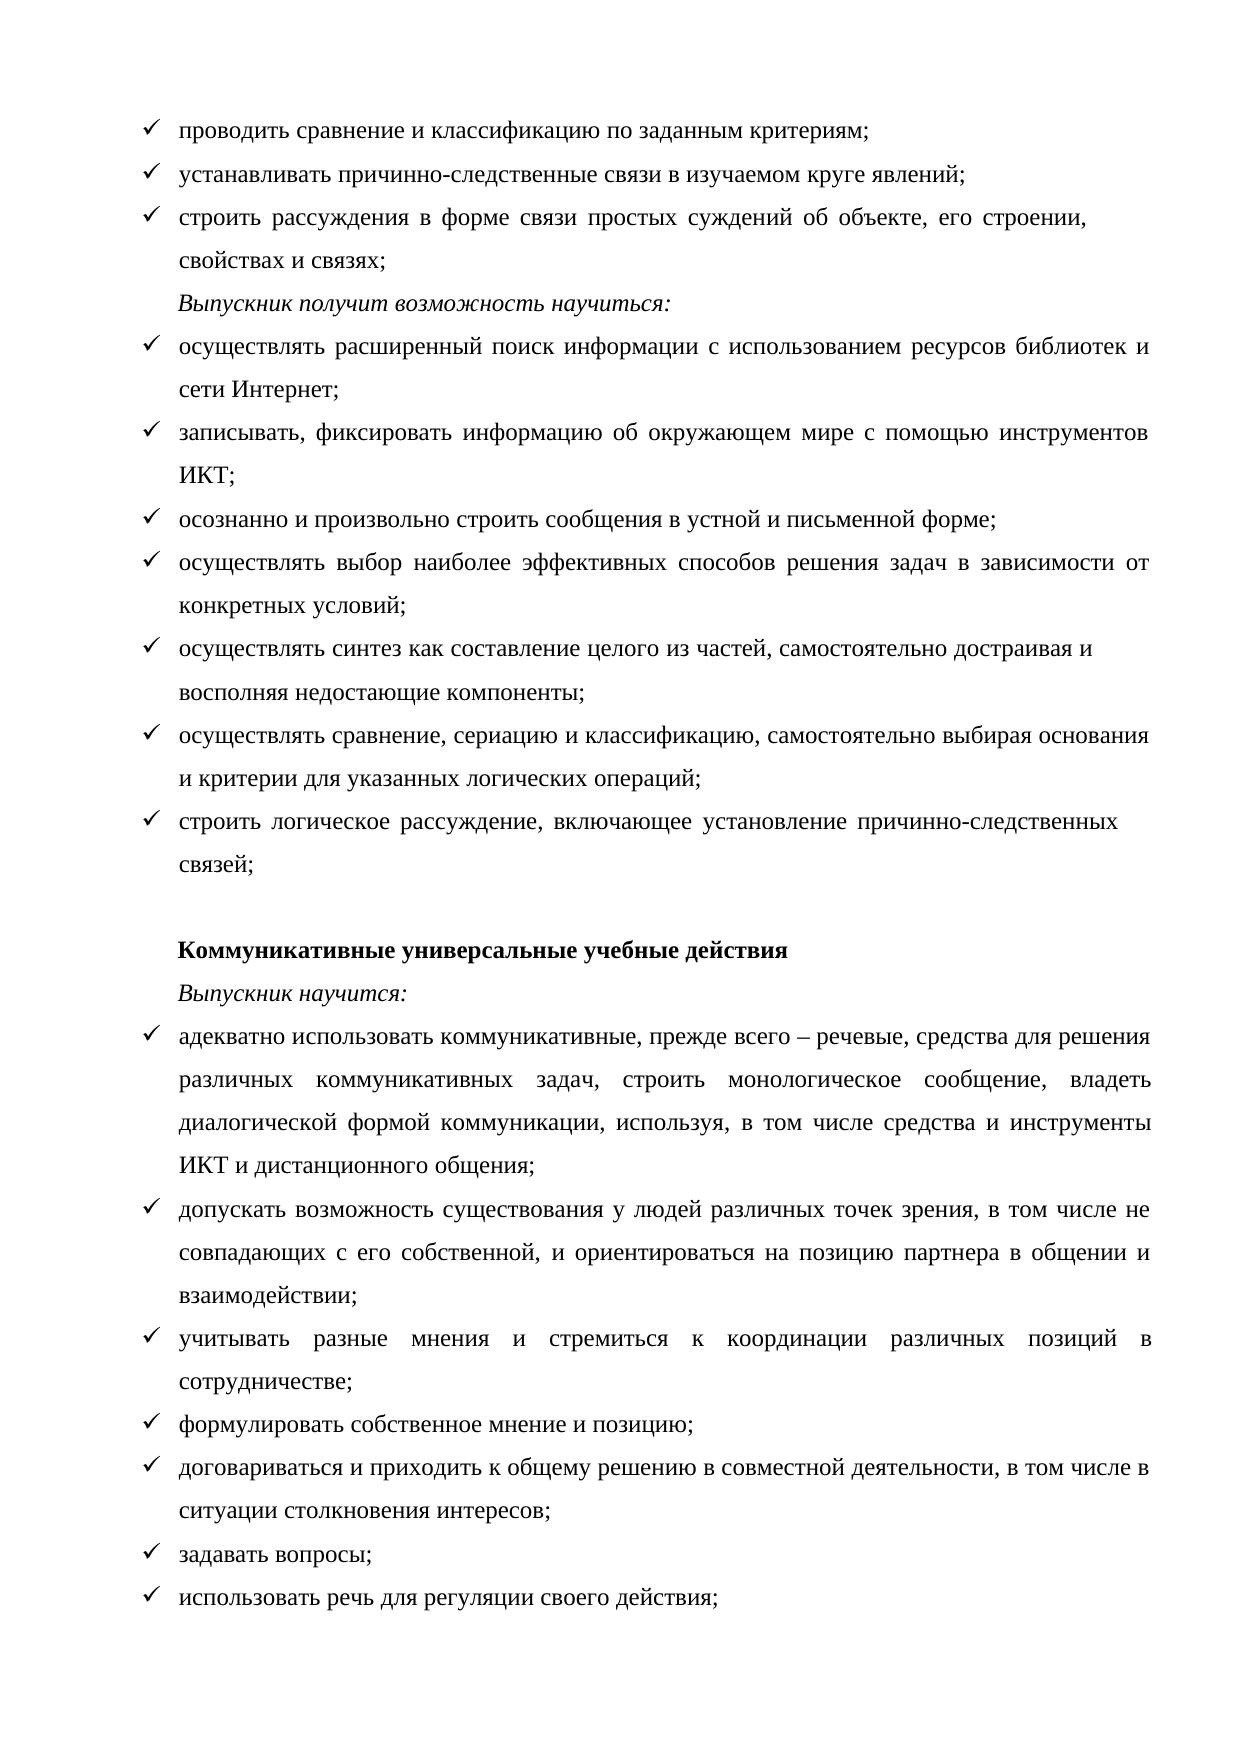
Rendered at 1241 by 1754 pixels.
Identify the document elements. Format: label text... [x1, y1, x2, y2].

list осознанно и произвольно строить сообщения в устной и письменной форме; [141, 504, 1176, 532]
list проводить сравнение и классификацию по заданным критериям; [141, 115, 1176, 144]
list строить логическое рассуждение, включающее установление причинно-следственных связей; [141, 806, 1152, 878]
list осуществлять выбор наиболее эффективных способов решения задач в зависимости от конкретных условий; [141, 547, 1152, 619]
subtitle Коммуникативные универсальные учебные действия [177, 936, 1176, 964]
list осуществлять синтез как составление целого из частей, самостоятельно достраивая и восполняя недостающие компоненты; [141, 633, 1151, 705]
list осуществлять сравнение, сериацию и классификацию, самостоятельно выбирая основания и критерии для указанных логических операций; [141, 720, 1152, 792]
list задавать вопросы; [141, 1539, 1176, 1567]
list договариваться и приходить к общему решению в совместной деятельности, в том числе в ситуации столкновения интересов; [141, 1452, 1151, 1524]
list строить рассуждения в форме связи простых суждений об объекте, его строении, свойствах и связях; [141, 202, 1151, 274]
list записывать, фиксировать информацию об окружающем мире с помощью инструментов ИКТ; [141, 417, 1151, 489]
list использовать речь для регуляции своего действия; [141, 1582, 1176, 1610]
text Выпускник научится: [177, 978, 1176, 1007]
list формулировать собственное мнение и позицию; [141, 1410, 1176, 1438]
list адекватно использовать коммуникативные, прежде всего – речевые, средства для решения различных коммуникативных задач, строить монологическое сообщение, владеть диалогической формой коммуникации, используя, в том числе средства и инструменты ИКТ и дистанционного общения; [141, 1021, 1152, 1179]
list осуществлять расширенный поиск информации с использованием ресурсов библиотек и сети Интернет; [141, 331, 1152, 403]
list учитывать разные мнения и стремиться к координации различных позиций в сотрудничестве; [141, 1323, 1152, 1395]
text Выпускник получит возможность научиться: [177, 288, 1176, 317]
list допускать возможность существования у людей различных точек зрения, в том числе не совпадающих с его собственной, и ориентироваться на позицию партнера в общении и взаимодействии; [141, 1194, 1151, 1309]
list устанавливать причинно-следственные связи в изучаемом круге явлений; [141, 159, 1176, 187]
